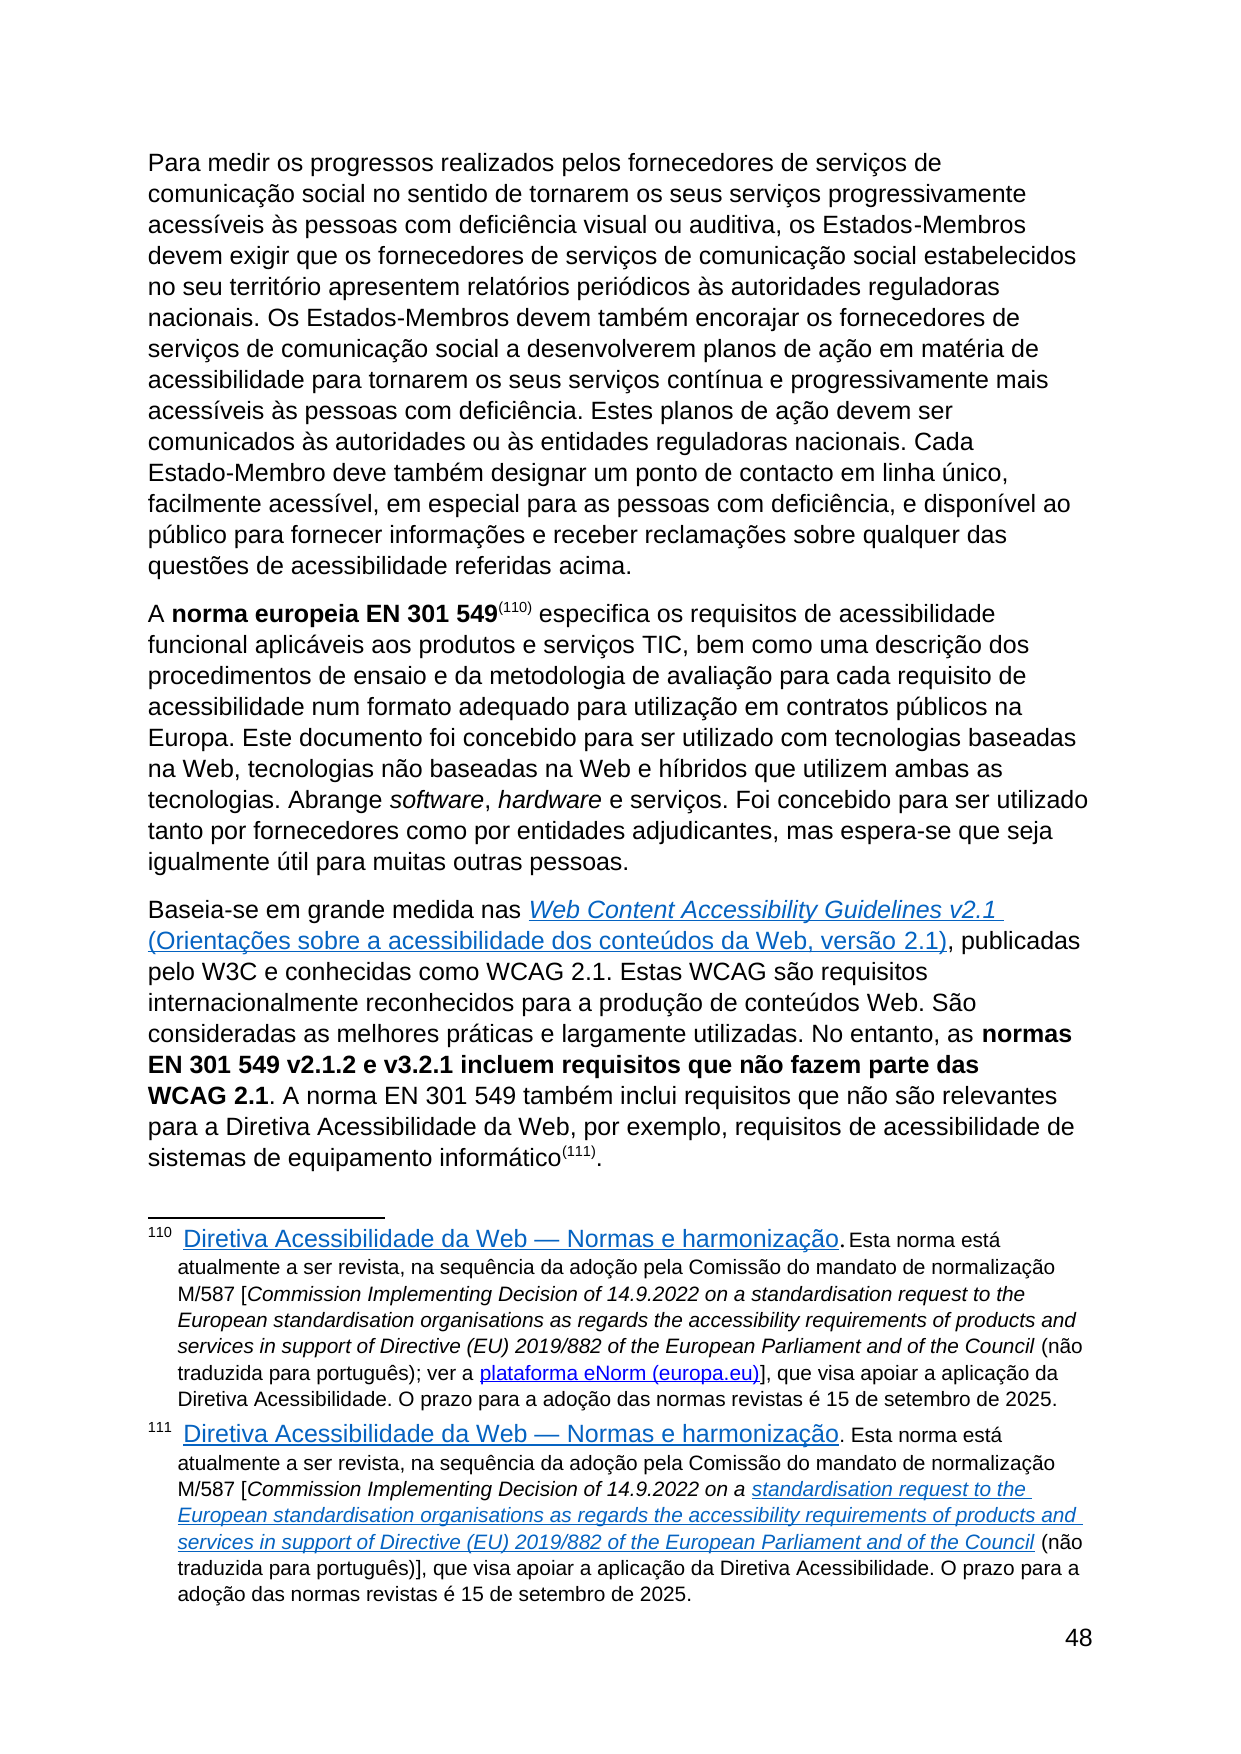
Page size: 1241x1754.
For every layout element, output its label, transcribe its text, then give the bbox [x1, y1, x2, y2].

text Para medir os progressos realizados pelos fornecedores de serviços de comunicação social no sentido de tornarem os seus serviços progressivamente acessíveis às pessoas com deficiência visual ou auditiva, os Estados-Membros devem exigir que os fornecedores de serviços de comunicação social estabelecidos no seu território apresentem relatórios periódicos às autoridades reguladoras nacionais. Os Estados-Membros devem também encorajar os fornecedores de serviços de comunicação social a desenvolverem planos de ação em matéria de acessibilidade para tornarem os seus serviços contínua e progressivamente mais acessíveis às pessoas com deficiência. Estes planos de ação devem ser comunicados às autoridades ou às entidades reguladoras nacionais. Cada Estado-Membro deve também designar um ponto de contacto em linha único, facilmente acessível, em especial para as pessoas com deficiência, e disponível ao público para fornecer informações e receber reclamações sobre qualquer das questões de acessibilidade referidas acima. [148, 148, 1092, 580]
text Baseia-se em grande medida nas Web Content Accessibility Guidelines v2.1 (Orientações sobre a acessibilidade dos conteúdos da Web, versão 2.1), publicadas pelo W3C e conhecidas como WCAG 2.1. Estas WCAG são requisitos internacionalmente reconhecidos para a produção de conteúdos Web. São consideradas as melhores práticas e largamente utilizadas. No entanto, as normas EN 301 549 v2.1.2 e v3.2.1 incluem requisitos que não fazem parte das WCAG 2.1. A norma EN 301 549 também inclui requisitos que não são relevantes para a Diretiva Acessibilidade da Web, por exemplo, requisitos de acessibilidade de sistemas de equipamento informático(). [148, 895, 1092, 1172]
text A norma europeia EN 301 549() especifica os requisitos de acessibilidade funcional aplicáveis aos produtos e serviços TIC, bem como uma descrição dos procedimentos de ensaio e da metodologia de avaliação para cada requisito de acessibilidade num formato adequado para utilização em contratos públicos na Europa. Este documento foi concebido para ser utilizado com tecnologias baseadas na Web, tecnologias não baseadas na Web e híbridos que utilizem ambas as tecnologias. Abrange software, hardware e serviços. Foi concebido para ser utilizado tanto por fornecedores como por entidades adjudicantes, mas espera-se que seja igualmente útil para muitas outras pessoas. [148, 599, 1092, 876]
